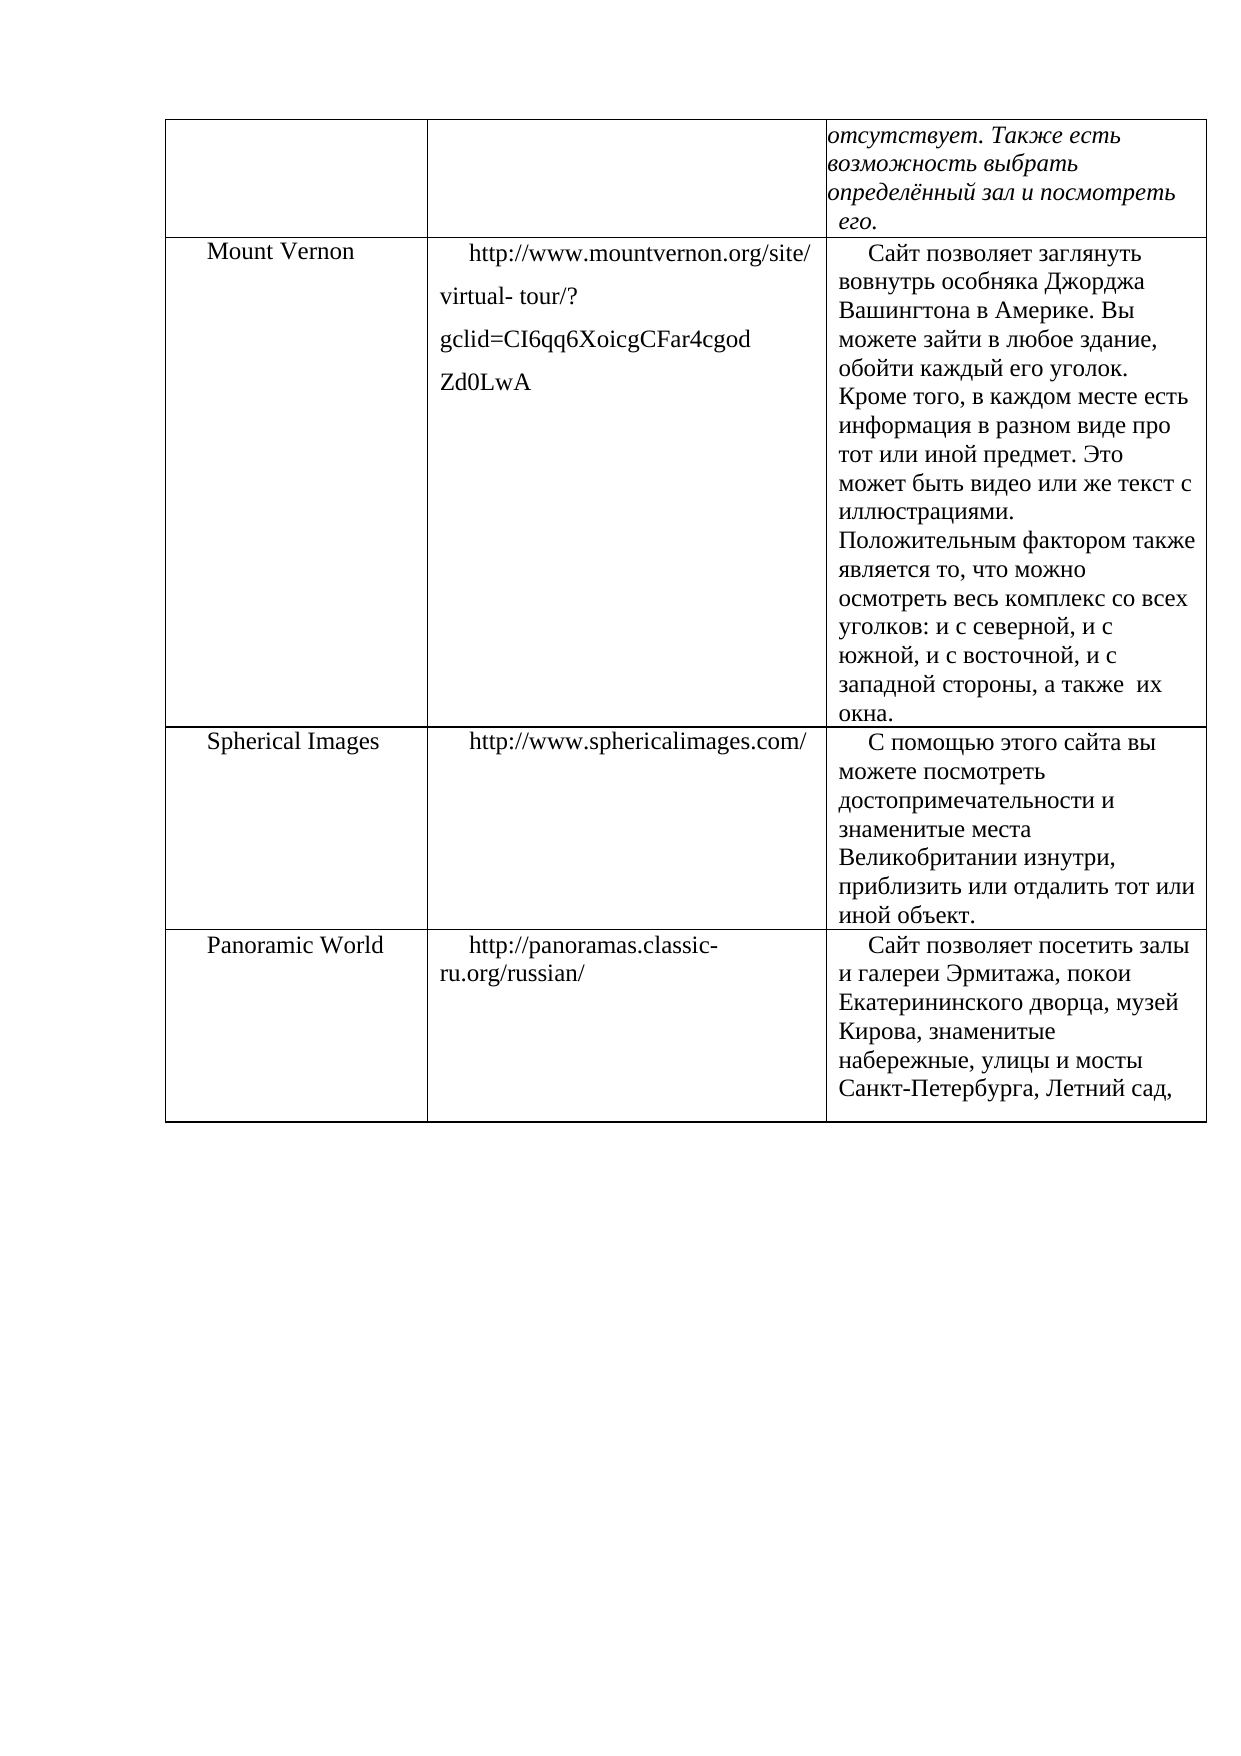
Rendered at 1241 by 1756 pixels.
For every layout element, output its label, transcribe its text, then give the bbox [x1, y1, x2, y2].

table_cell http://www.sphericalimages.com/ [428, 728, 826, 929]
table_cell http://panoramas.classic- ru.org/russian/ [428, 930, 826, 1121]
table_cell С помощью этого сайта вы можете посмотреть достопримечательности и знаменитые места Великобритании изнутри, приблизить или отдалить тот или иной объект. [827, 728, 1206, 929]
table_cell Mount Vernon [166, 238, 427, 726]
table_cell Spherical Images [166, 728, 427, 929]
table_header [166, 120, 427, 237]
table_header [428, 120, 826, 237]
table_cell http://www.mountvernon.org/site/ virtual- tour/?gclid=CI6qq6XoicgCFar4cgod Zd0LwA [428, 238, 826, 726]
table_cell Сайт позволяет посетить залы и галереи Эрмитажа, покои Екатерининского дворца, музей Кирова, знаменитые набережные, улицы и мосты Санкт-Петербурга, Летний сад, [827, 930, 1206, 1121]
table_cell Panoramic World [166, 930, 427, 1121]
table_cell Сайт позволяет заглянуть вовнутрь особняка Джорджа Вашингтона в Америке. Вы можете зайти в любое здание, обойти каждый его уголок. Кроме того, в каждом месте есть информация в разном виде про тот или иной предмет. Это может быть видео или же текст с иллюстрациями. Положительным фактором также является то, что можно осмотреть весь комплекс со всех уголков: и с северной, и с южной, и с восточной, и с западной стороны, а также их окна. [827, 238, 1206, 726]
table_header отсутствует. Также есть возможность выбрать определённый зал и посмотреть его. [827, 120, 1206, 237]
